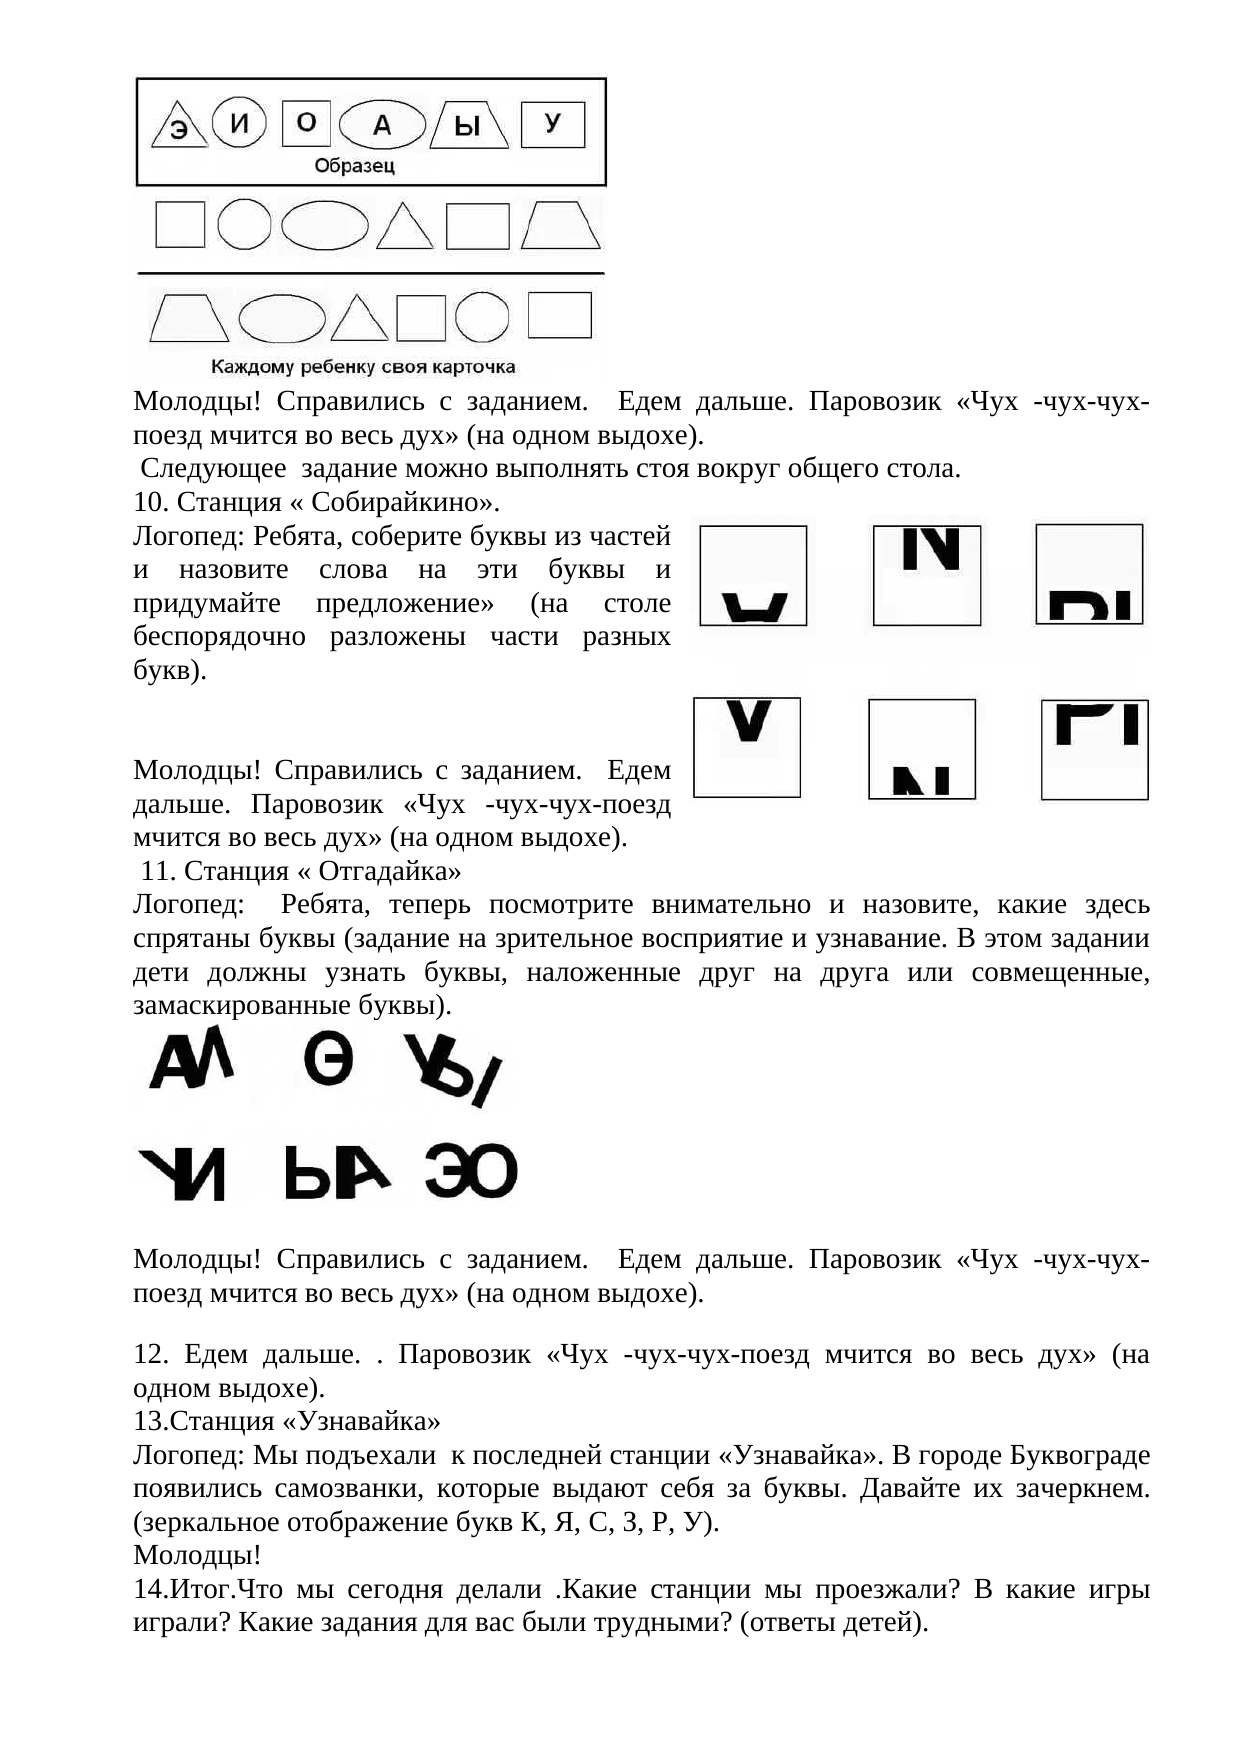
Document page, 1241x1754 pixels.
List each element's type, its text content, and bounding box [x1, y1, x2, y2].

text Логопед: Ребята, теперь посмотрите внимательно и назовите, какие здесь спрятаны буквы (задание на зрительное восприятие и узнавание. В этом задании дети должны узнать буквы, наложенные друг на друга или совмещенные, замаскированные буквы). [133, 887, 1152, 1021]
picture [132, 1020, 521, 1208]
text Молодцы! Справились с заданием. Едем дальше. Паровозик «Чух -чух-чух-поезд мчится во весь дух» (на одном выдохе). [133, 1241, 1152, 1308]
text Логопед: Мы подъехали к последней станции «Узнавайка». В городе Буквограде появились самозванки, которые выдают себя за буквы. Давайте их зачеркнем. (зеркальное отображение букв К, Я, С, З, Р, У). [133, 1437, 1152, 1537]
text Молодцы! Справились с заданием. Едем дальше. Паровозик «Чух -чух-чух-поезд мчится во весь дух» (на одном выдохе). [133, 383, 1152, 451]
text Следующее задание можно выполнять стоя вокруг общего стола. [133, 451, 1152, 484]
text Логопед: Ребята, соберите буквы из частей и назовите слова на эти буквы и придумайте предложение» (на столе беспорядочно разложены части разных букв). [133, 518, 690, 685]
text Молодцы! [133, 1537, 1152, 1571]
text 11. Станция « Отгадайка» [133, 853, 1152, 887]
picture [690, 515, 1152, 805]
text 14.Итог.Что мы сегодня делали .Какие станции мы проезжали? В какие игры играли? Какие задания для вас были трудными? (ответы детей). [133, 1571, 1152, 1638]
text 12. Едем дальше. . Паровозик «Чух -чух-чух-поезд мчится во весь дух» (на одном выдохе). [133, 1336, 1152, 1403]
text 13.Станция «Узнавайка» [133, 1403, 1152, 1437]
text Молодцы! Справились с заданием. Едем дальше. Паровозик «Чух -чух-чух-поезд мчится во весь дух» (на одном выдохе). [133, 752, 1152, 853]
text 10. Станция « Собирайкино». [133, 484, 1152, 518]
picture [132, 73, 608, 384]
